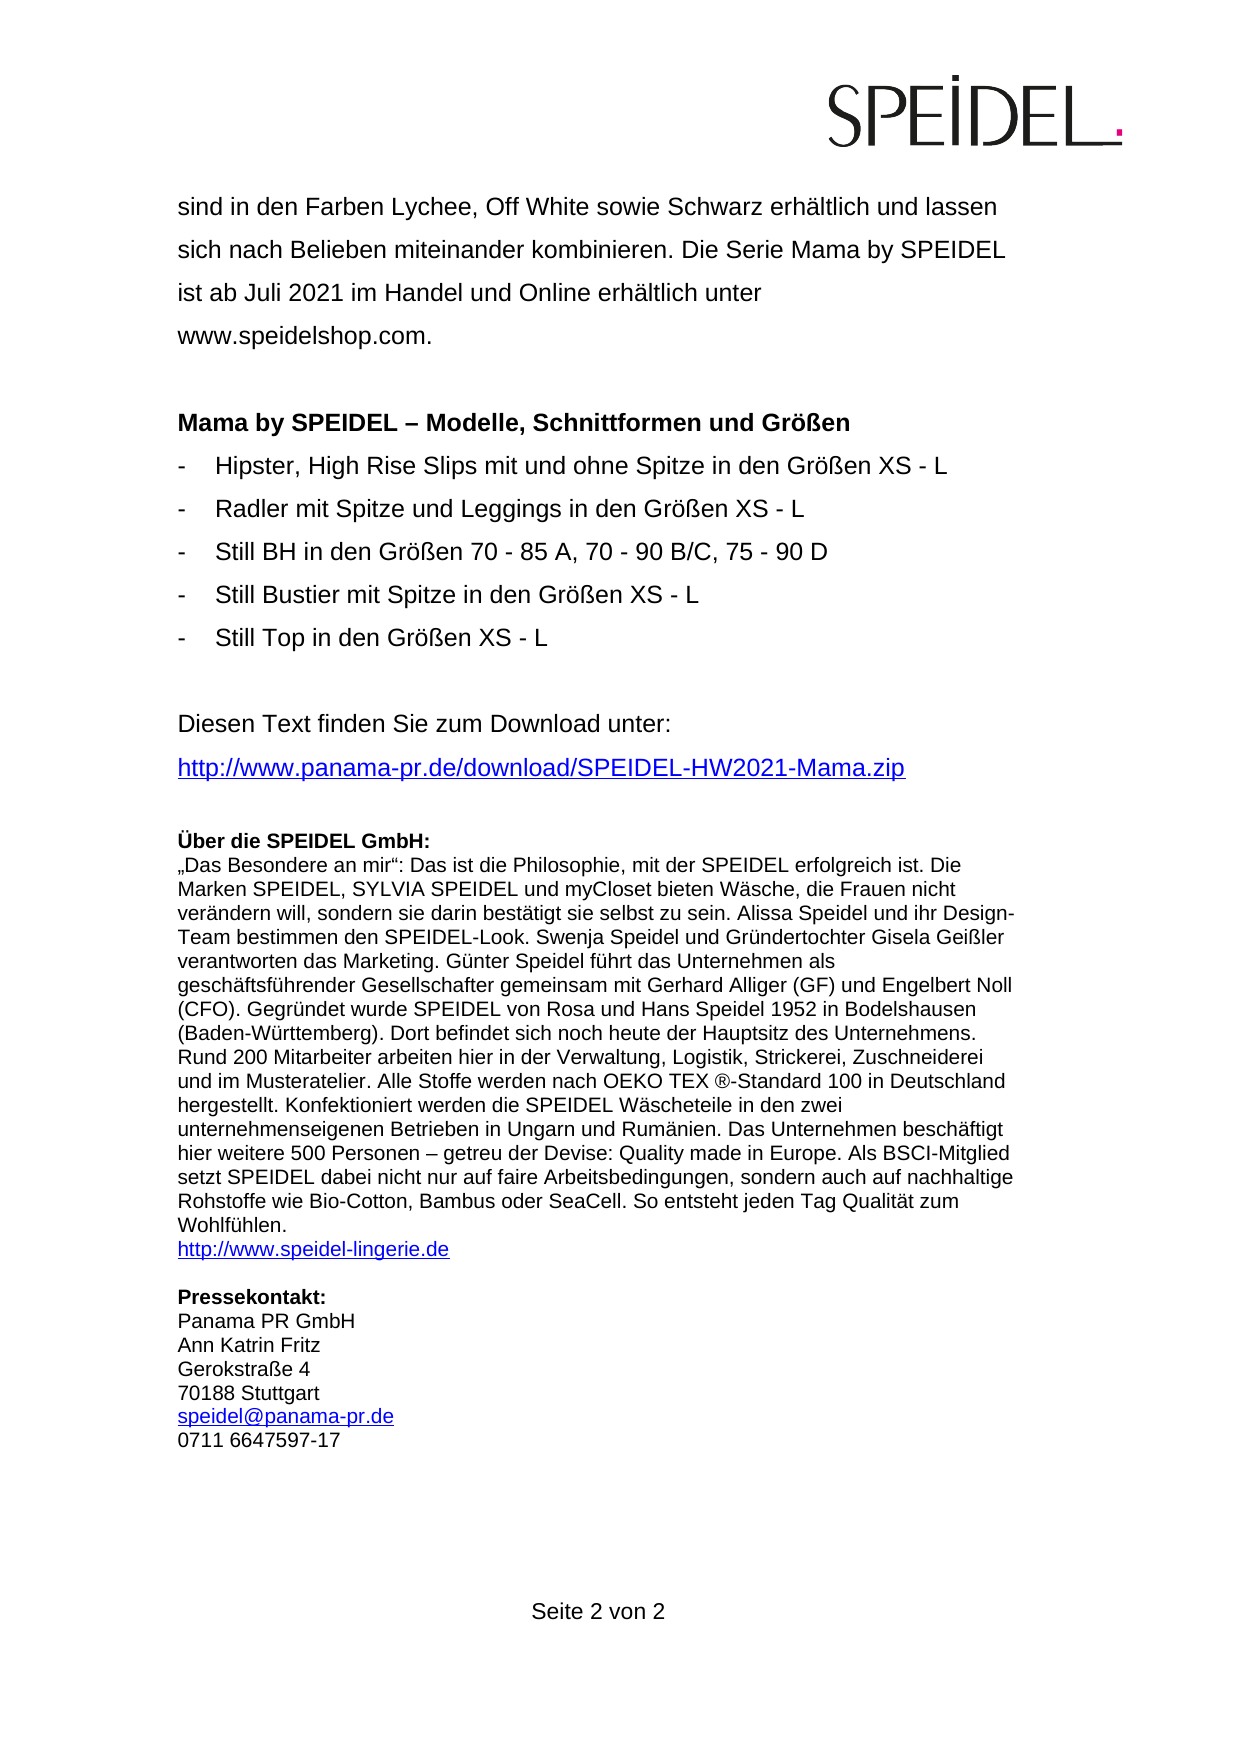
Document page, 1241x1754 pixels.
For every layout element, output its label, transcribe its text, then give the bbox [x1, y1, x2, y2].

text Diesen Text finden Sie zum Download unter: [177, 709, 1019, 738]
list Still Bustier mit Spitze in den Größen XS - L [177, 580, 1019, 609]
picture [828, 75, 1123, 147]
text http://www.panama-pr.de/download/SPEIDEL-HW2021-Mama.zip [177, 753, 1019, 781]
text http://www.speidel-lingerie.de [177, 1237, 1019, 1261]
text Pressekontakt: [177, 1284, 1019, 1308]
text „Das Besondere an mir“: Das ist die Philosophie, mit der SPEIDEL erfolgreich ist. Die Marken SPEIDEL, SYLVIA SPEIDEL und myCloset bieten Wäsche, die Frauen nicht verändern will, sondern sie darin bestätigt sie selbst zu sein. Alissa Speidel und ihr Design-Team bestimmen den SPEIDEL-Look. Swenja Speidel und Gründertochter Gisela Geißler verantworten das Marketing. Günter Speidel führt das Unternehmen als geschäftsführender Gesellschafter gemeinsam mit Gerhard Alliger (GF) und Engelbert Noll (CFO). Gegründet wurde SPEIDEL von Rosa und Hans Speidel 1952 in Bodelshausen (Baden-Württemberg). Dort befindet sich noch heute der Hauptsitz des Unternehmens. Rund 200 Mitarbeiter arbeiten hier in der Verwaltung, Logistik, Strickerei, Zuschneiderei und im Musteratelier. Alle Stoffe werden nach OEKO TEX ®-Standard 100 in Deutschland hergestellt. Konfektioniert werden die SPEIDEL Wäscheteile in den zwei unternehmenseigenen Betrieben in Ungarn und Rumänien. Das Unternehmen beschäftigt hier weitere 500 Personen – getreu der Devise: Quality made in Europe. Als BSCI-Mitglied setzt SPEIDEL dabei nicht nur auf faire Arbeitsbedingungen, sondern auch auf nachhaltige Rohstoffe wie Bio-Cotton, Bambus oder SeaCell. So entsteht jeden Tag Qualität zum Wohlfühlen. [177, 853, 1019, 1237]
list Radler mit Spitze und Leggings in den Größen XS - L [177, 494, 1019, 523]
text 0711 6647597-17 [177, 1428, 1019, 1452]
text speidel@panama-pr.de [177, 1404, 1019, 1428]
text Mama by SPEIDEL – Modelle, Schnittformen und Größen [177, 408, 1019, 436]
list Still BH in den Größen 70 - 85 A, 70 - 90 B/C, 75 - 90 D [177, 537, 1019, 566]
list Still Top in den Größen XS - L [177, 623, 1019, 652]
text Panama PR GmbH Ann Katrin Fritz [177, 1308, 1019, 1356]
text 70188 Stuttgart [177, 1380, 1019, 1404]
text Über die SPEIDEL GmbH: [177, 829, 1019, 853]
text Gerokstraße 4 [177, 1356, 1019, 1380]
list Hipster, High Rise Slips mit und ohne Spitze in den Größen XS - L [177, 451, 1019, 479]
